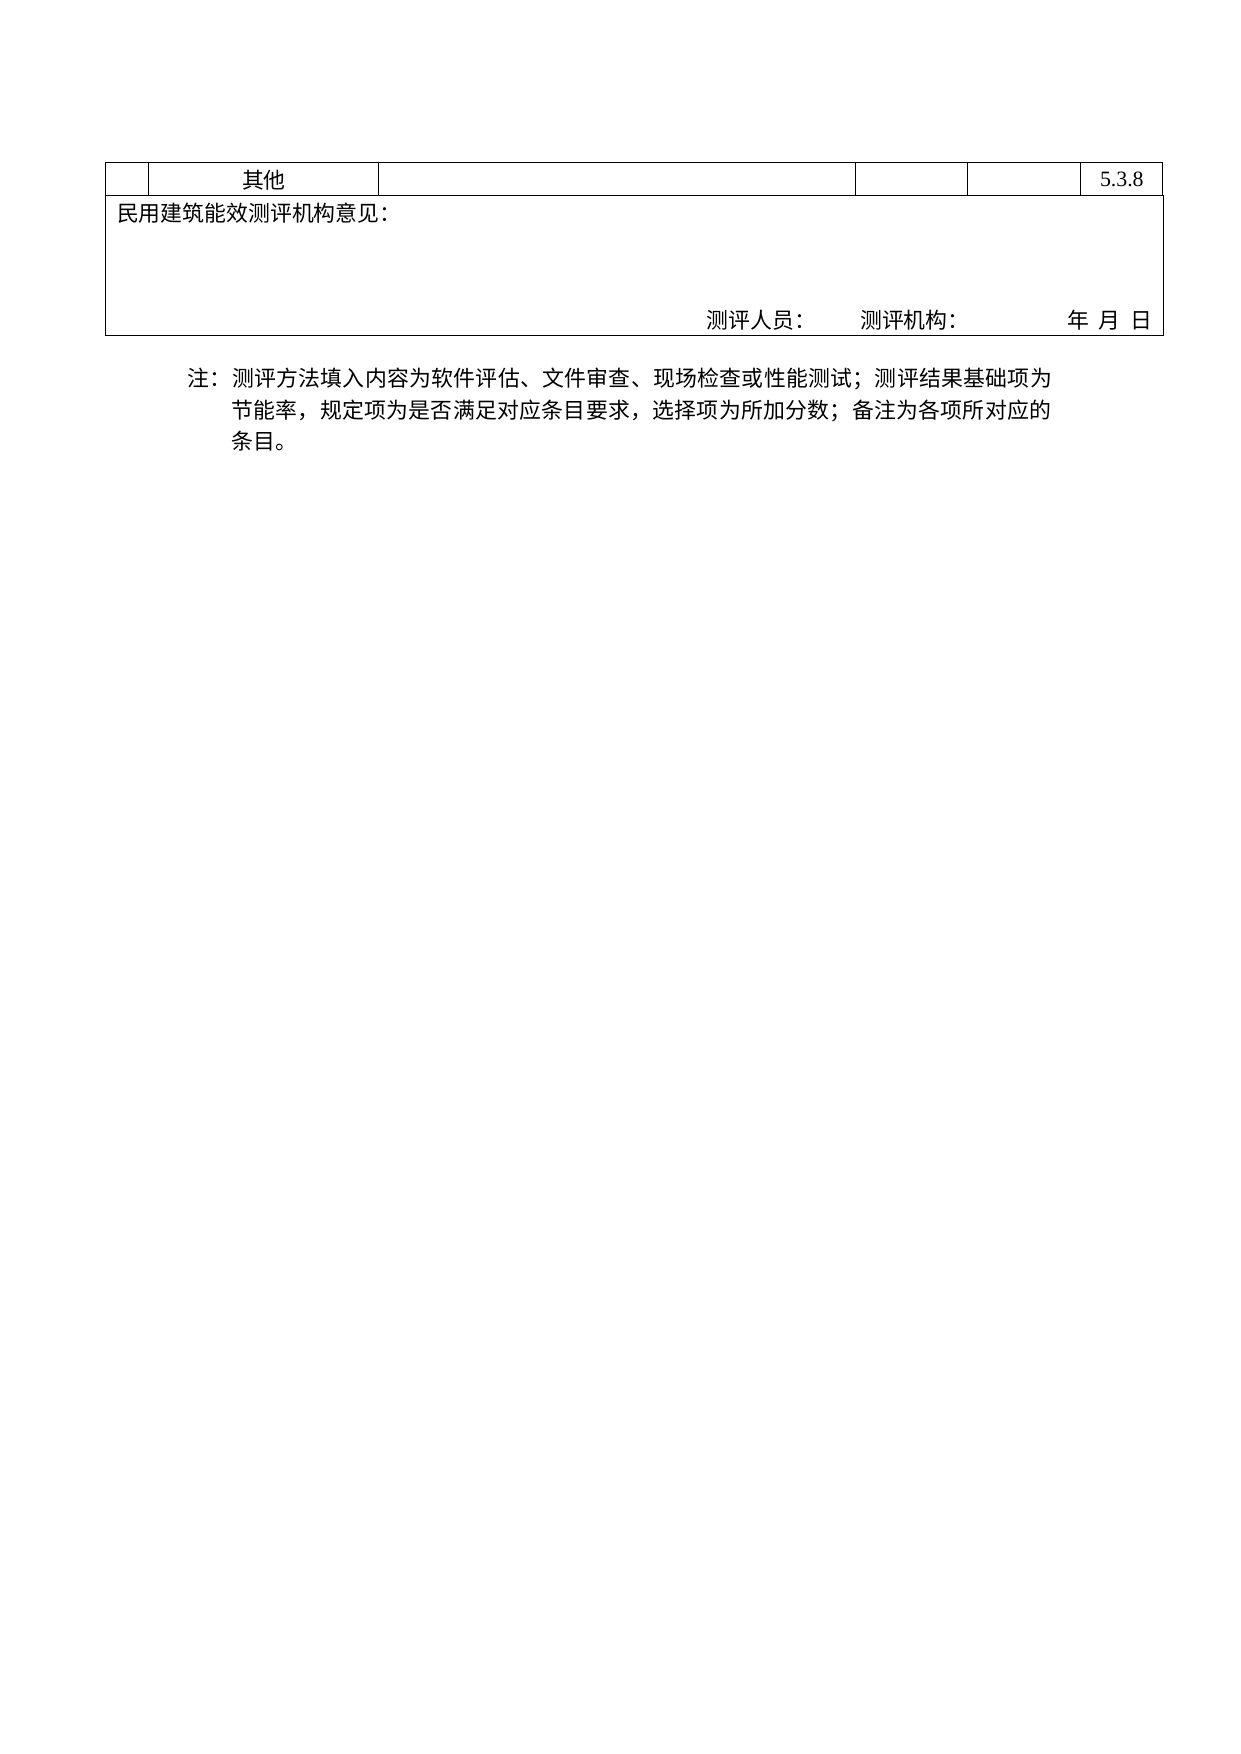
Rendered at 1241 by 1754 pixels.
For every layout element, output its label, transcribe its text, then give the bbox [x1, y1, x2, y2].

text 注：测评方法填入内容为软件评估、文件审查、现场检查或性能测试；测评结果基础项为节能率，规定项为是否满足对应条目要求，选择项为所加分数；备注为各项所对应的条目。 [187, 361, 1053, 456]
table_cell [856, 163, 967, 195]
table_cell 5.3.8 [1081, 163, 1162, 195]
table_cell [968, 163, 1080, 195]
table_cell 其他 [149, 163, 378, 195]
table_cell [379, 163, 855, 195]
table_cell 民用建筑能效测评机构意见： 测评人员： 测评机构： 年 月 日 [106, 196, 1163, 335]
